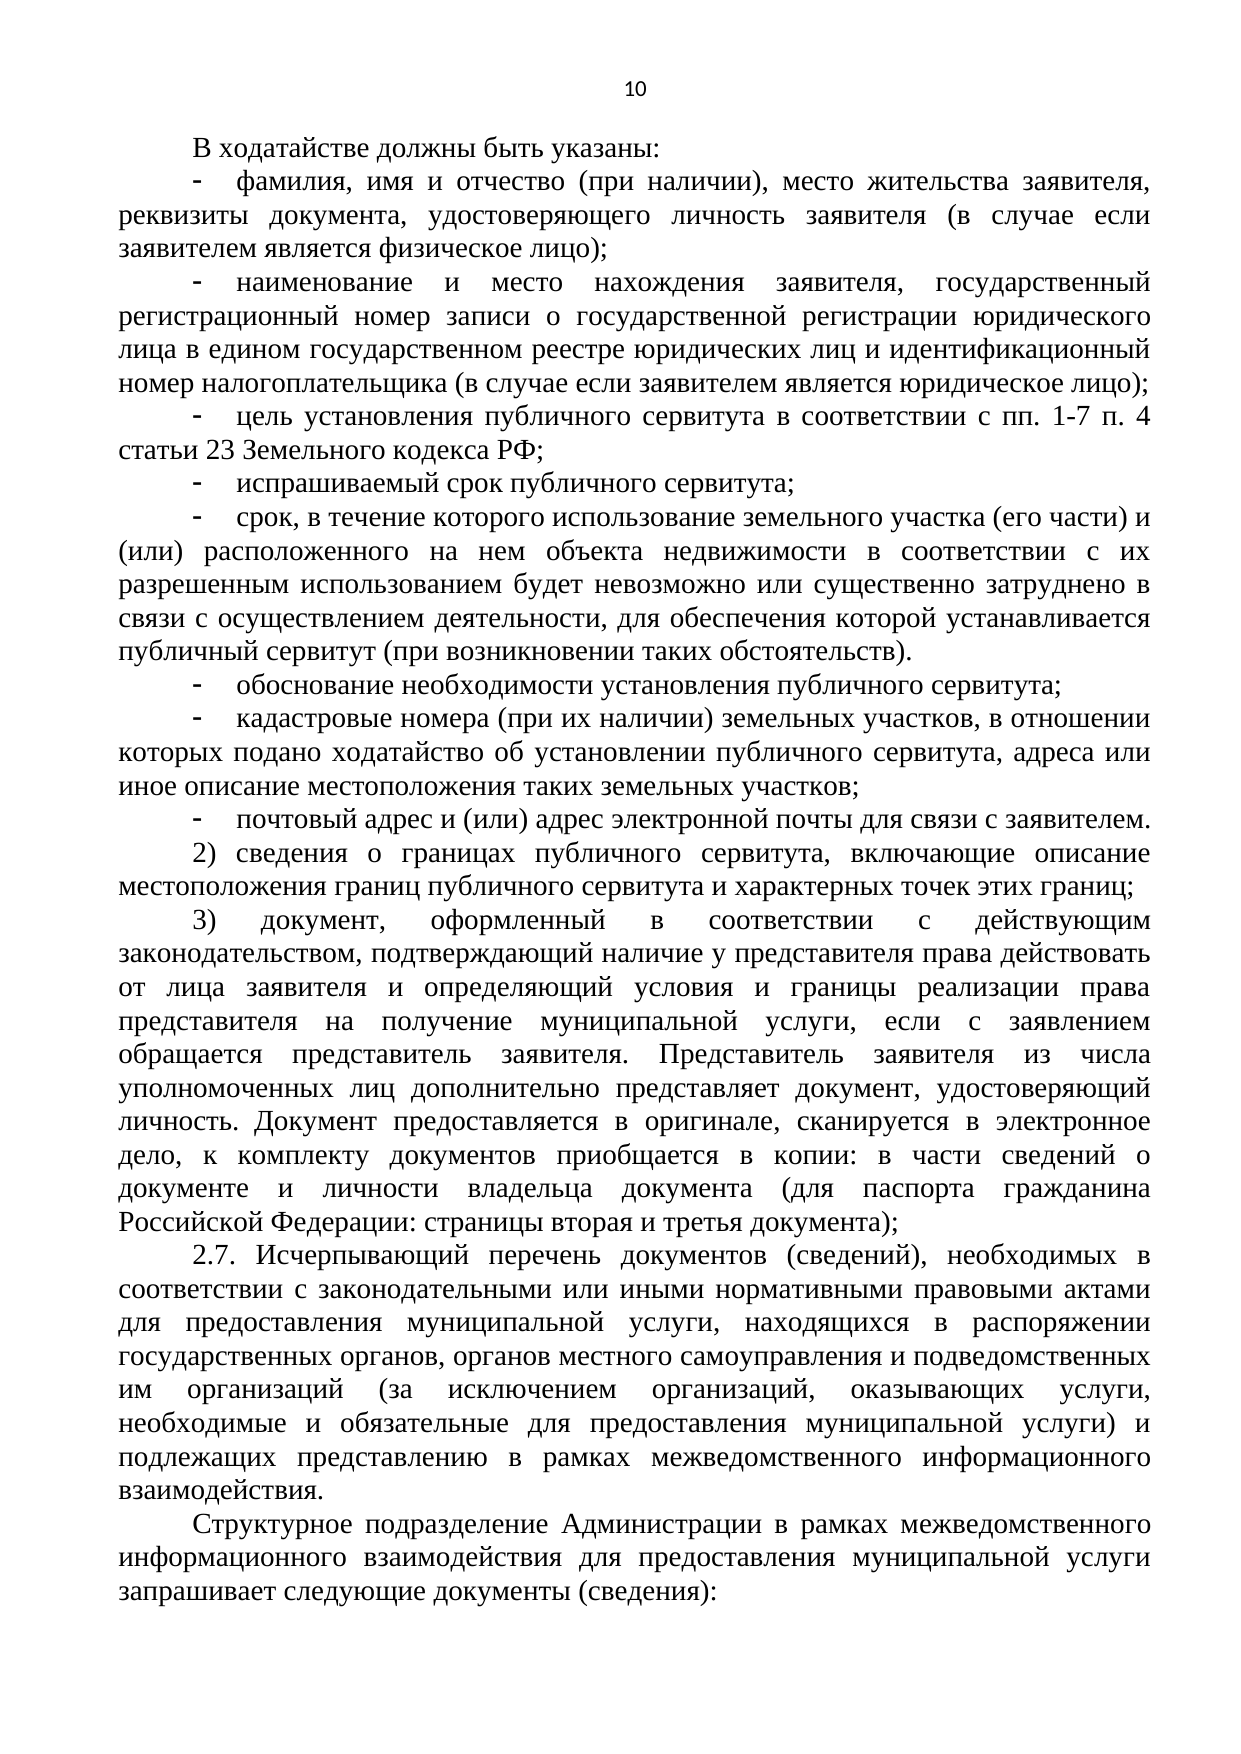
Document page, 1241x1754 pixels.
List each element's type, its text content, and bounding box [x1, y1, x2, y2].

list наименование и место нахождения заявителя, государственный регистрационный номер записи о государственной регистрации юридического лица в едином государственном реестре юридических лиц и идентификационный номер налогоплательщика (в случае если заявителем является юридическое лицо); [118, 264, 1152, 398]
text В ходатайстве должны быть указаны: [118, 130, 1152, 163]
list почтовый адрес и (или) адрес электронной почты для связи с заявителем. [118, 801, 1152, 835]
text 2.7. Исчерпывающий перечень документов (сведений), необходимых в соответствии с законодательными или иными нормативными правовыми актами для предоставления муниципальной услуги, находящихся в распоряжении государственных органов, органов местного самоуправления и подведомственных им организаций (за исключением организаций, оказывающих услуги, необходимые и обязательные для предоставления муниципальной услуги) и подлежащих представлению в рамках межведомственного информационного взаимодействия. [118, 1237, 1152, 1506]
list срок, в течение которого использование земельного участка (его части) и (или) расположенного на нем объекта недвижимости в соответствии с их разрешенным использованием будет невозможно или существенно затруднено в связи с осуществлением деятельности, для обеспечения которой устанавливается публичный сервитут (при возникновении таких обстоятельств). [118, 499, 1152, 667]
list фамилия, имя и отчество (при наличии), место жительства заявителя, реквизиты документа, удостоверяющего личность заявителя (в случае если заявителем является физическое лицо); [118, 163, 1152, 264]
list испрашиваемый срок публичного сервитута; [118, 466, 1152, 499]
list кадастровые номера (при их наличии) земельных участков, в отношении которых подано ходатайство об установлении публичного сервитута, адреса или иное описание местоположения таких земельных участков; [118, 701, 1152, 801]
text 3) документ, оформленный в соответствии с действующим законодательством, подтверждающий наличие у представителя права действовать от лица заявителя и определяющий условия и границы реализации права представителя на получение муниципальной услуги, если с заявлением обращается представитель заявителя. Представитель заявителя из числа уполномоченных лиц дополнительно представляет документ, удостоверяющий личность. Документ предоставляется в оригинале, сканируется в электронное дело, к комплекту документов приобщается в копии: в части сведений о документе и личности владельца документа (для паспорта гражданина Российской Федерации: страницы вторая и третья документа); [118, 902, 1152, 1237]
list обоснование необходимости установления публичного сервитута; [118, 667, 1152, 701]
text 2) сведения о границах публичного сервитута, включающие описание местоположения границ публичного сервитута и характерных точек этих границ; [118, 835, 1152, 902]
text Структурное подразделение Администрации в рамках межведомственного информационного взаимодействия для предоставления муниципальной услуги запрашивает следующие документы (сведения): [118, 1506, 1152, 1606]
list цель установления публичного сервитута в соответствии с пп. 1-7 п. 4 статьи 23 Земельного кодекса РФ; [118, 398, 1152, 466]
